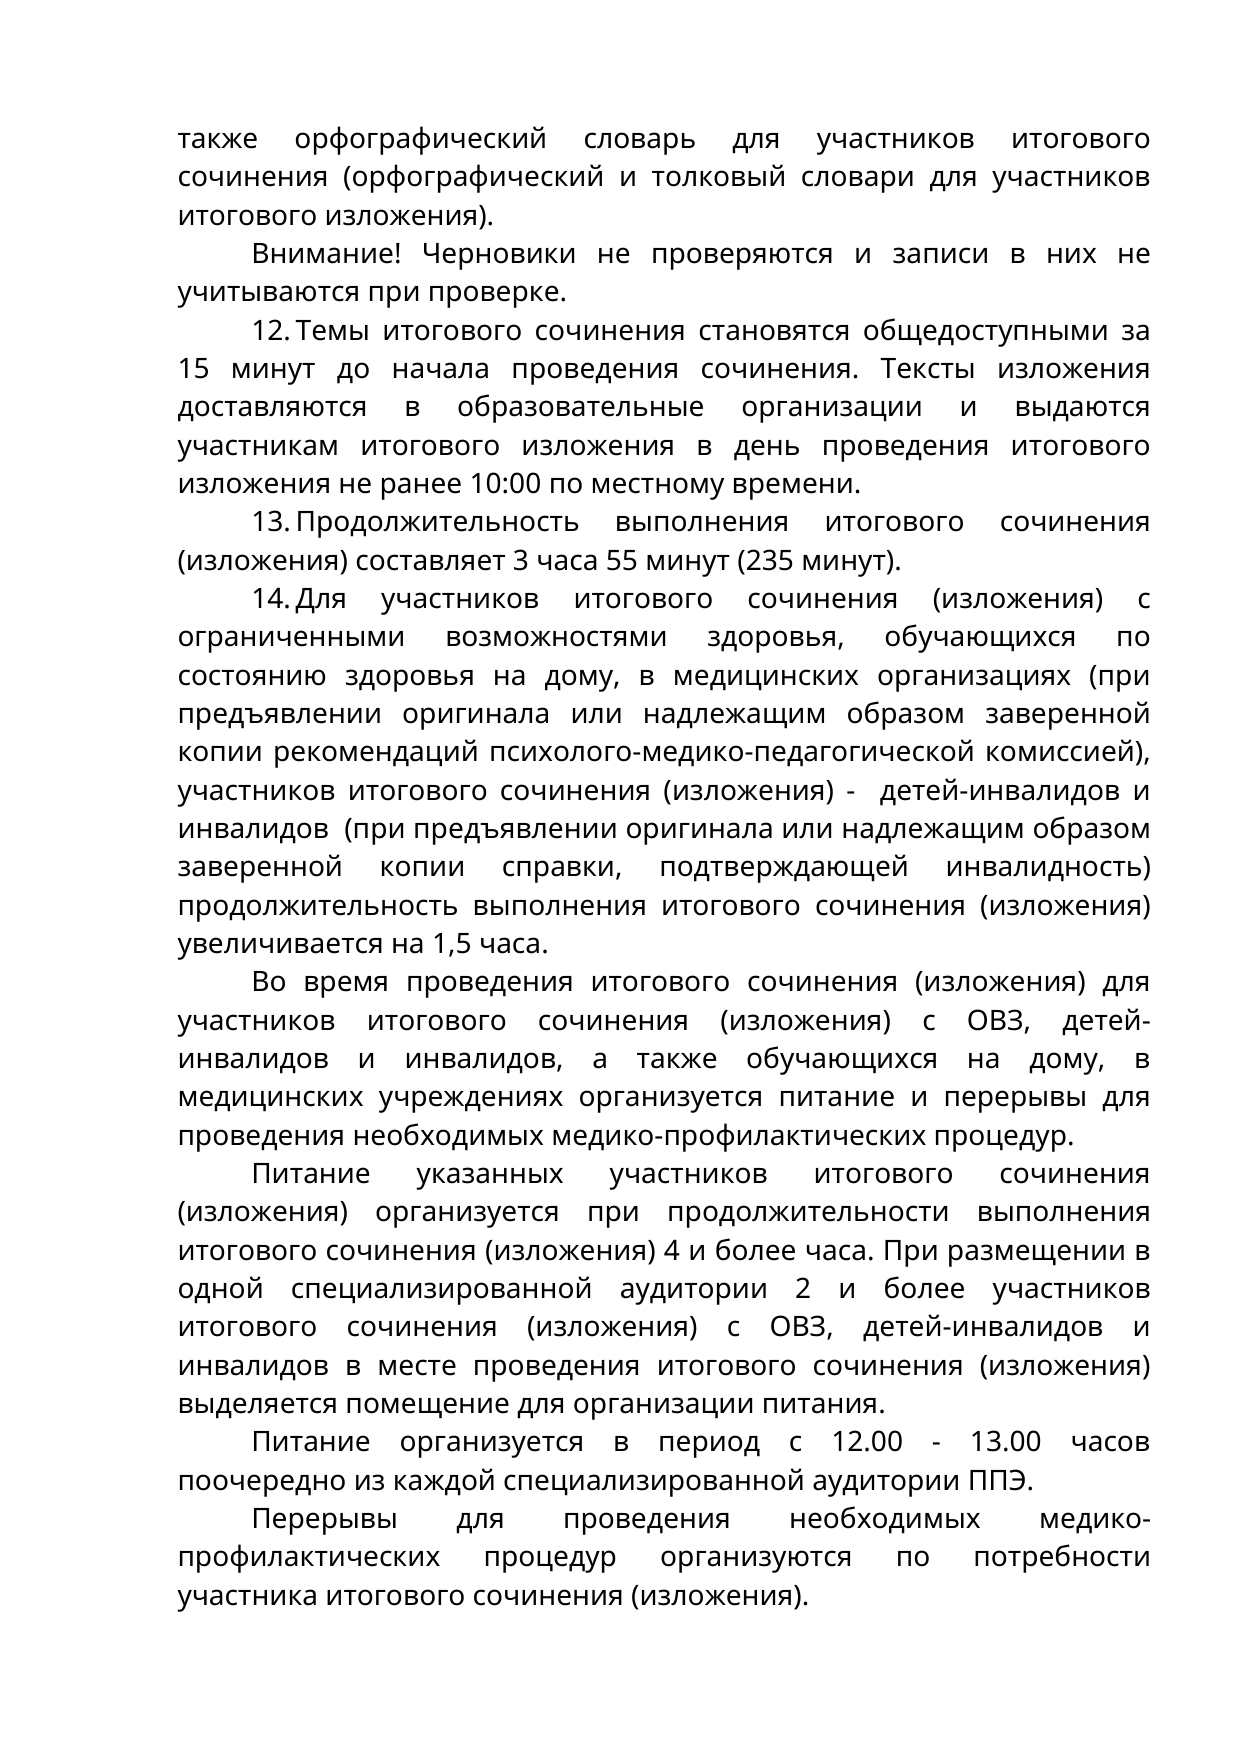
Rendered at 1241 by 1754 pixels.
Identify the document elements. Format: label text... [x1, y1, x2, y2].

text Во время проведения итогового сочинения (изложения) для участников итогового сочинения (изложения) с ОВЗ, детей-инвалидов и инвалидов, а также обучающихся на дому, в медицинских учреждениях организуется питание и перерывы для проведения необходимых медико-профилактических процедур. [177, 961, 1152, 1153]
list Для участников итогового сочинения (изложения) с ограниченными возможностями здоровья, обучающихся по состоянию здоровья на дому, в медицинских организациях (при предъявлении оригинала или надлежащим образом заверенной копии рекомендаций психолого-медико-педагогической комиссией), участников итогового сочинения (изложения) - детей-инвалидов и инвалидов (при предъявлении оригинала или надлежащим образом заверенной копии справки, подтверждающей инвалидность) продолжительность выполнения итогового сочинения (изложения) увеличивается на 1,5 часа. [177, 578, 1152, 961]
text Внимание! Черновики не проверяются и записи в них не учитываются при проверке. [177, 233, 1152, 310]
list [177, 118, 1152, 233]
list Продолжительность выполнения итогового сочинения (изложения) составляет 3 часа 55 минут (235 минут). [177, 501, 1152, 578]
text Перерывы для проведения необходимых медико-профилактических процедур организуются по потребности участника итогового сочинения (изложения). [177, 1498, 1152, 1613]
text Питание организуется в период с 12.00 - 13.00 часов поочередно из каждой специализированной аудитории ППЭ. [177, 1421, 1152, 1498]
text Питание указанных участников итогового сочинения (изложения) организуется при продолжительности выполнения итогового сочинения (изложения) 4 и более часа. При размещении в одной специализированной аудитории 2 и более участников итогового сочинения (изложения) с ОВЗ, детей-инвалидов и инвалидов в месте проведения итогового сочинения (изложения) выделяется помещение для организации питания. [177, 1153, 1152, 1421]
list Темы итогового сочинения становятся общедоступными за 15 минут до начала проведения сочинения. Тексты изложения доставляются в образовательные организации и выдаются участникам итогового изложения в день проведения итогового изложения не ранее 10:00 по местному времени. [177, 310, 1152, 501]
